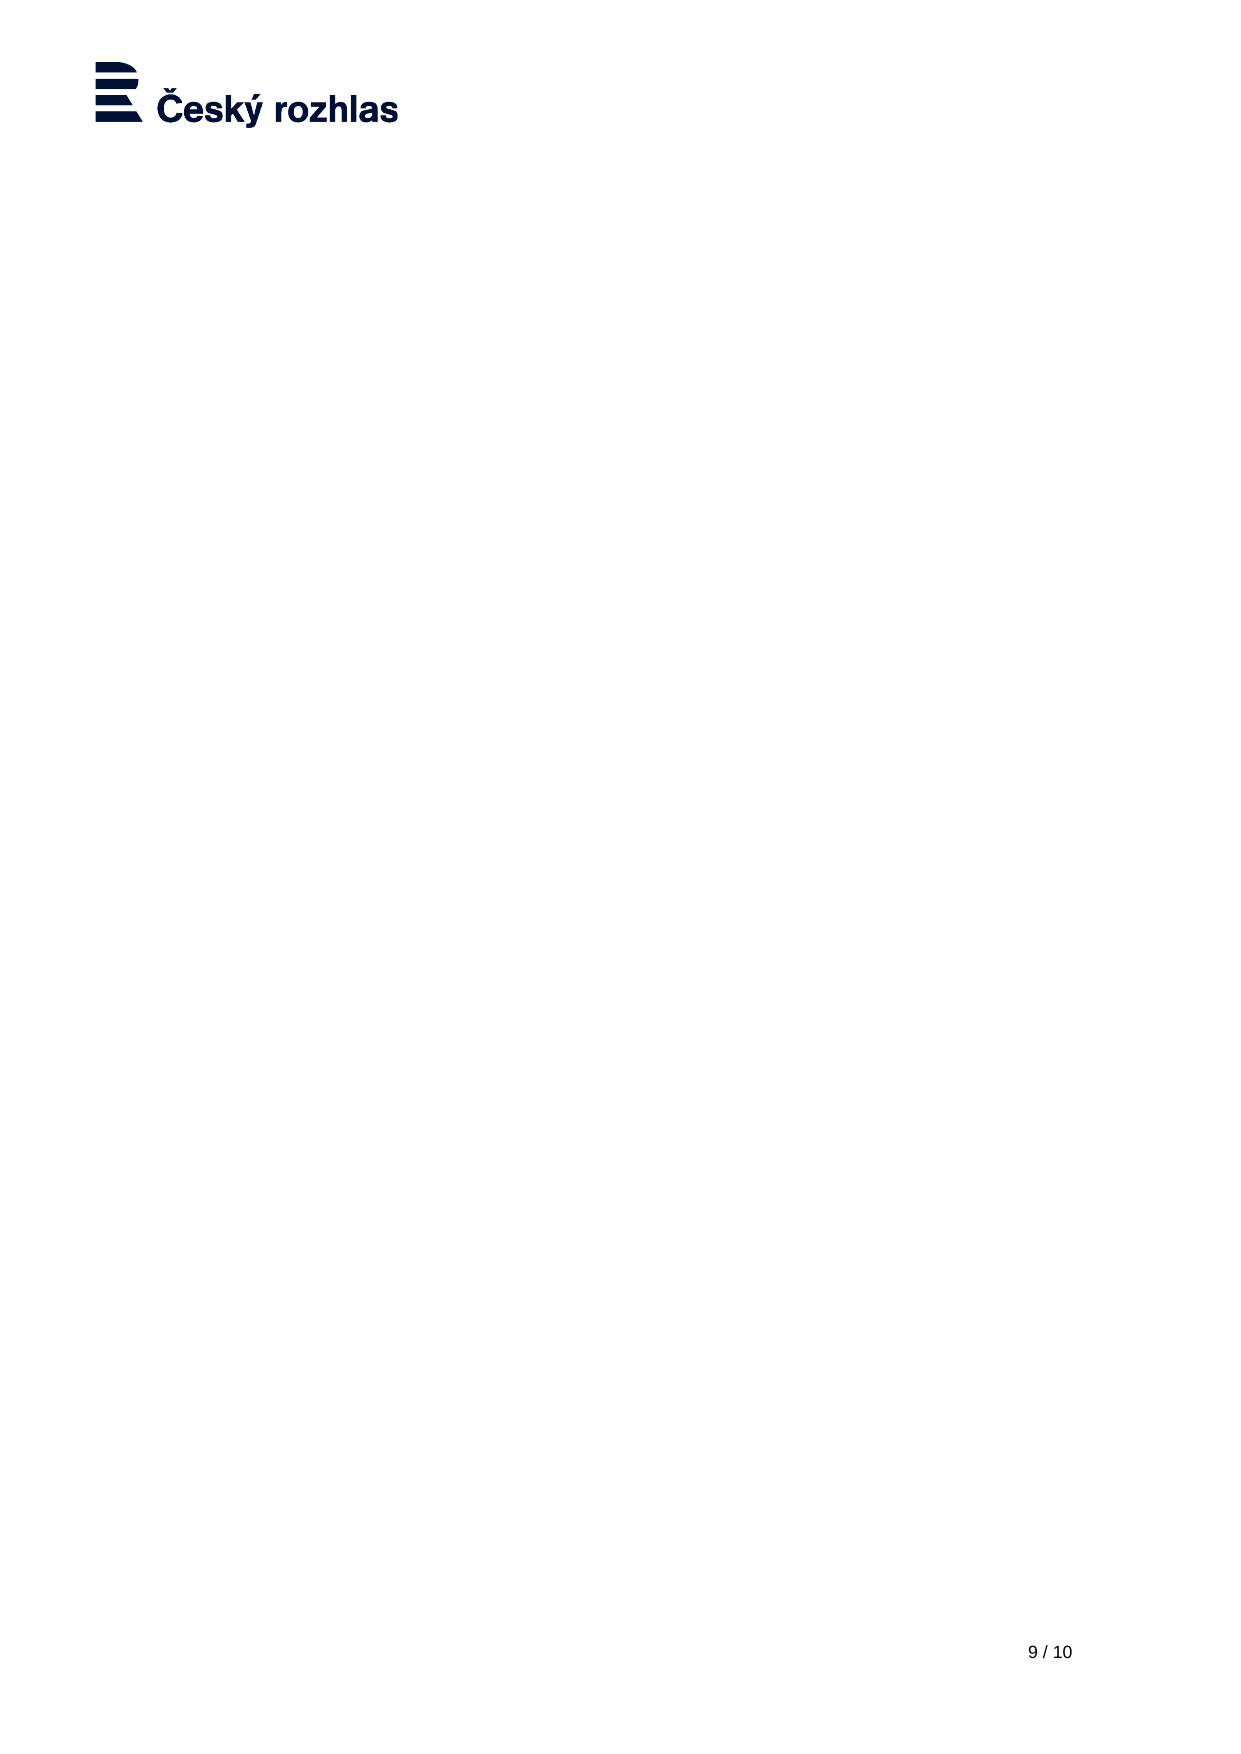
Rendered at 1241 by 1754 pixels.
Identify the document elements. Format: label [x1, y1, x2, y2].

picture [95, 62, 398, 128]
